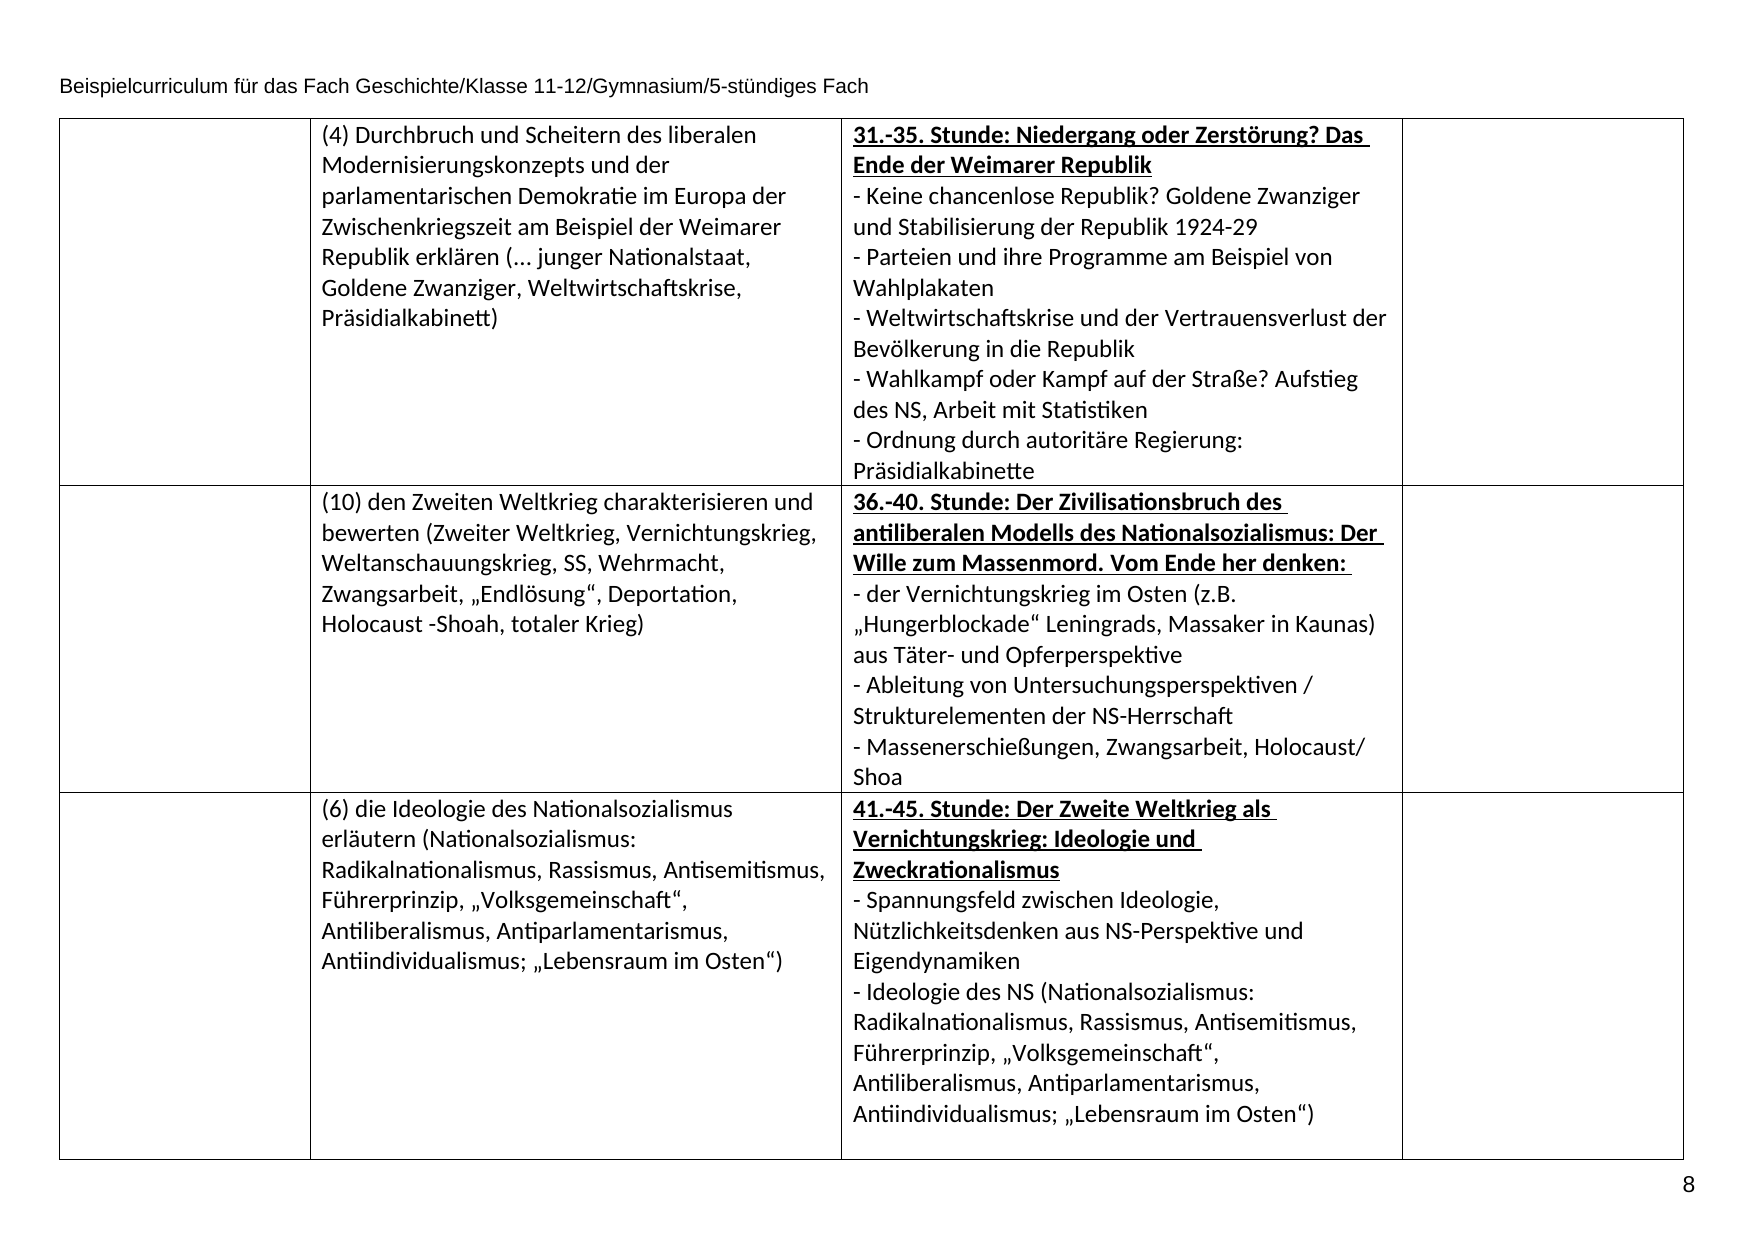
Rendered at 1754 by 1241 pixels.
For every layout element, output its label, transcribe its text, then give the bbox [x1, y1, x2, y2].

table_cell 36.-40. Stunde: Der Zivilisationsbruch des antiliberalen Modells des Nationalsozialismus: Der Wille zum Massenmord. Vom Ende her denken: - der Vernichtungskrieg im Osten (z.B. „Hungerblockade“ Leningrads, Massaker in Kaunas) aus Täter- und Opferperspektive - Ableitung von Untersuchungsperspektiven / Strukturelementen der NS-Herrschaft - Massenerschießungen, Zwangsarbeit, Holocaust/ Shoa [842, 486, 1402, 792]
table_cell [1403, 119, 1683, 485]
table_cell (4) Durchbruch und Scheitern des liberalen Modernisierungskonzepts und der parlamentarischen Demokratie im Europa der Zwischenkriegszeit am Beispiel der Weimarer Republik erklären (... junger Nationalstaat, Goldene Zwanziger, Weltwirtschaftskrise, Präsidialkabinett) [311, 119, 841, 485]
table_cell [60, 486, 310, 792]
table_cell [60, 119, 310, 485]
table_cell [1403, 793, 1683, 1159]
table_cell (6) die Ideologie des Nationalsozialismus erläutern (Nationalsozialismus: Radikalnationalismus, Rassismus, Antisemitismus, Führerprinzip, „Volksgemeinschaft“, Antiliberalismus, Antiparlamentarismus, Antiindividualismus; „Lebensraum im Osten“) [311, 793, 841, 1159]
table_cell [1403, 486, 1683, 792]
table_cell [60, 793, 310, 1159]
table_cell 41.-45. Stunde: Der Zweite Weltkrieg als Vernichtungskrieg: Ideologie und Zweckrationalismus - Spannungsfeld zwischen Ideologie, Nützlichkeitsdenken aus NS-Perspektive und Eigendynamiken - Ideologie des NS (Nationalsozialismus: Radikalnationalismus, Rassismus, Antisemitismus, Führerprinzip, „Volksgemeinschaft“, Antiliberalismus, Antiparlamentarismus, Antiindividualismus; „Lebensraum im Osten“) [842, 793, 1402, 1159]
table_cell 31.-35. Stunde: Niedergang oder Zerstörung? Das Ende der Weimarer Republik - Keine chancenlose Republik? Goldene Zwanziger und Stabilisierung der Republik 1924-29 - Parteien und ihre Programme am Beispiel von Wahlplakaten - Weltwirtschaftskrise und der Vertrauensverlust der Bevölkerung in die Republik - Wahlkampf oder Kampf auf der Straße? Aufstieg des NS, Arbeit mit Statistiken - Ordnung durch autoritäre Regierung: Präsidialkabinette [842, 119, 1402, 485]
table_cell (10) den Zweiten Weltkrieg charakterisieren und bewerten (Zweiter Weltkrieg, Vernichtungskrieg, Weltanschauungskrieg, SS, Wehrmacht, Zwangsarbeit, „Endlösung“, Deportation, Holocaust -Shoah, totaler Krieg) [311, 486, 841, 792]
